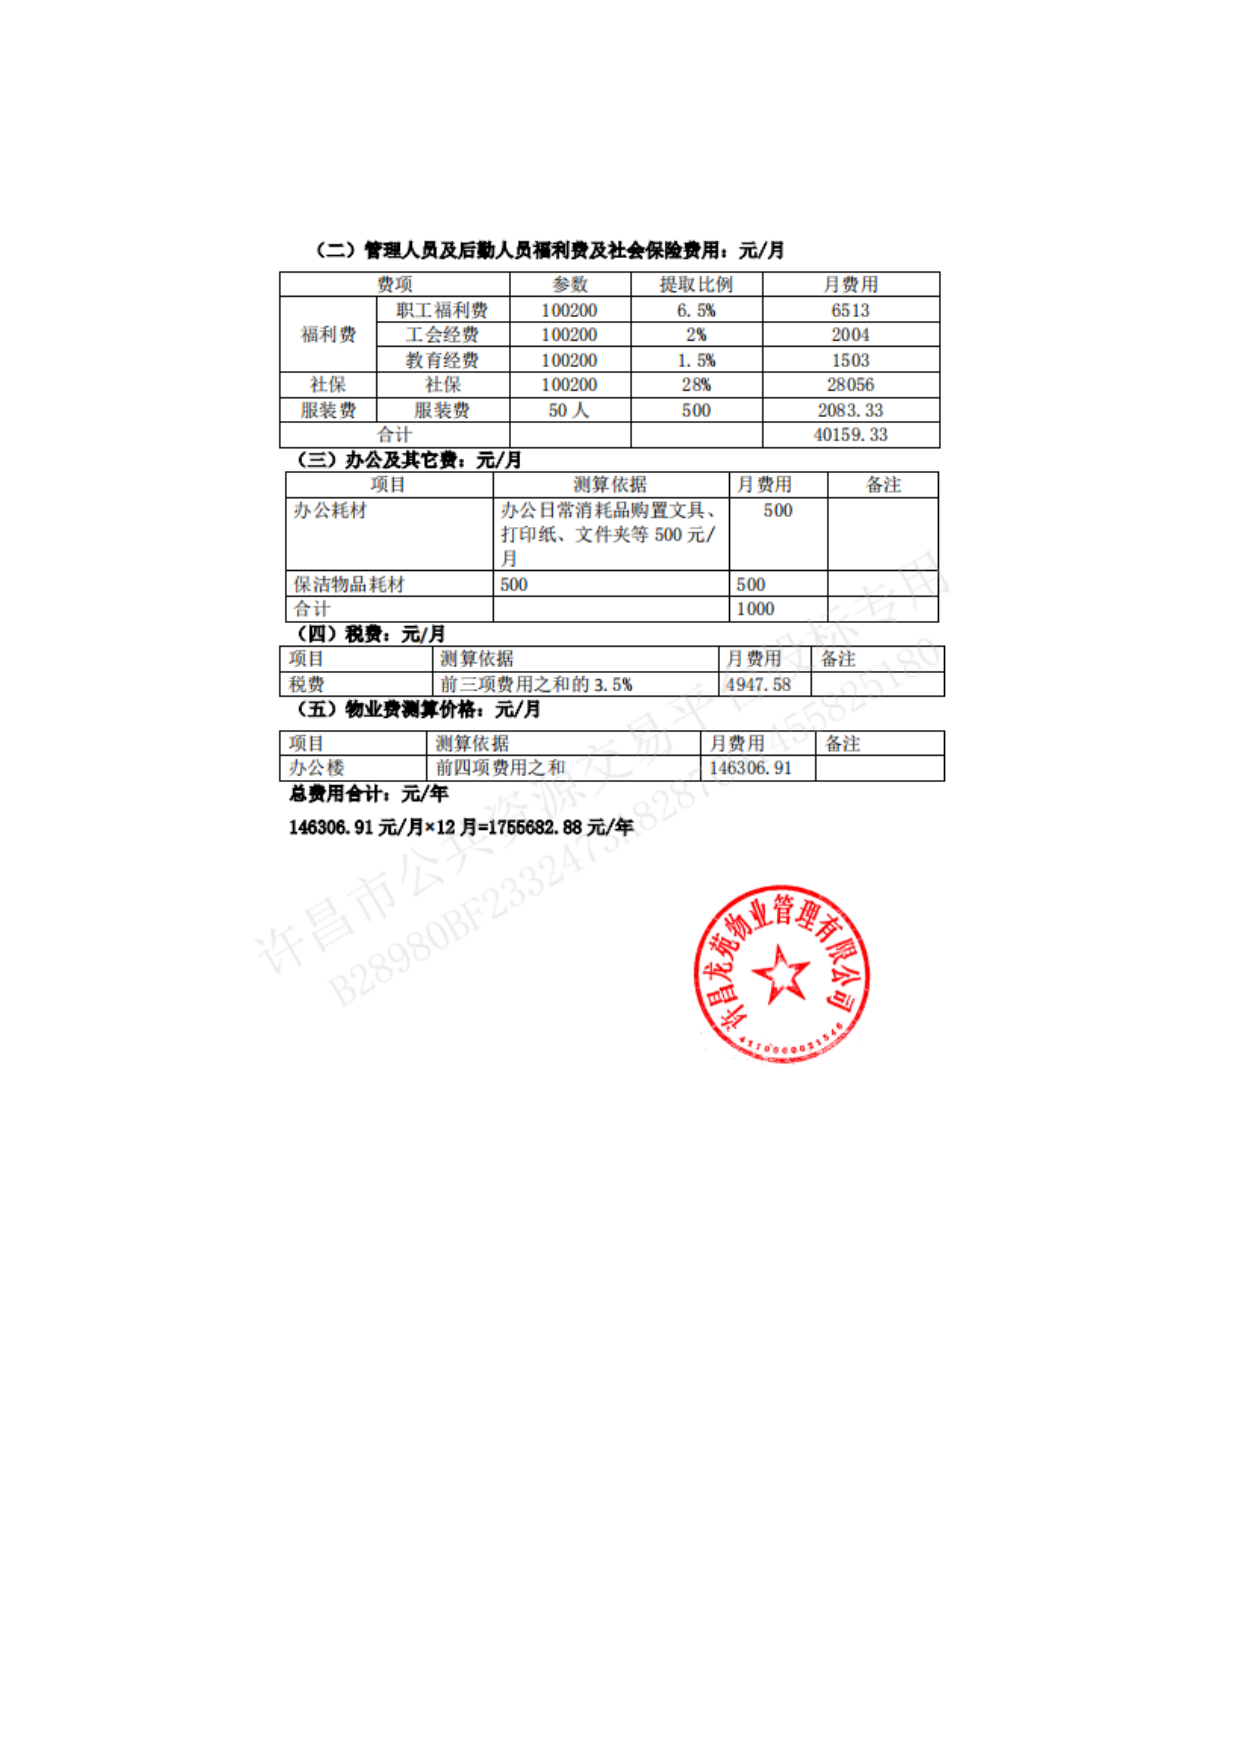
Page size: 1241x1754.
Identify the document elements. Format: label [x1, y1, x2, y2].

picture [187, 162, 1053, 1344]
